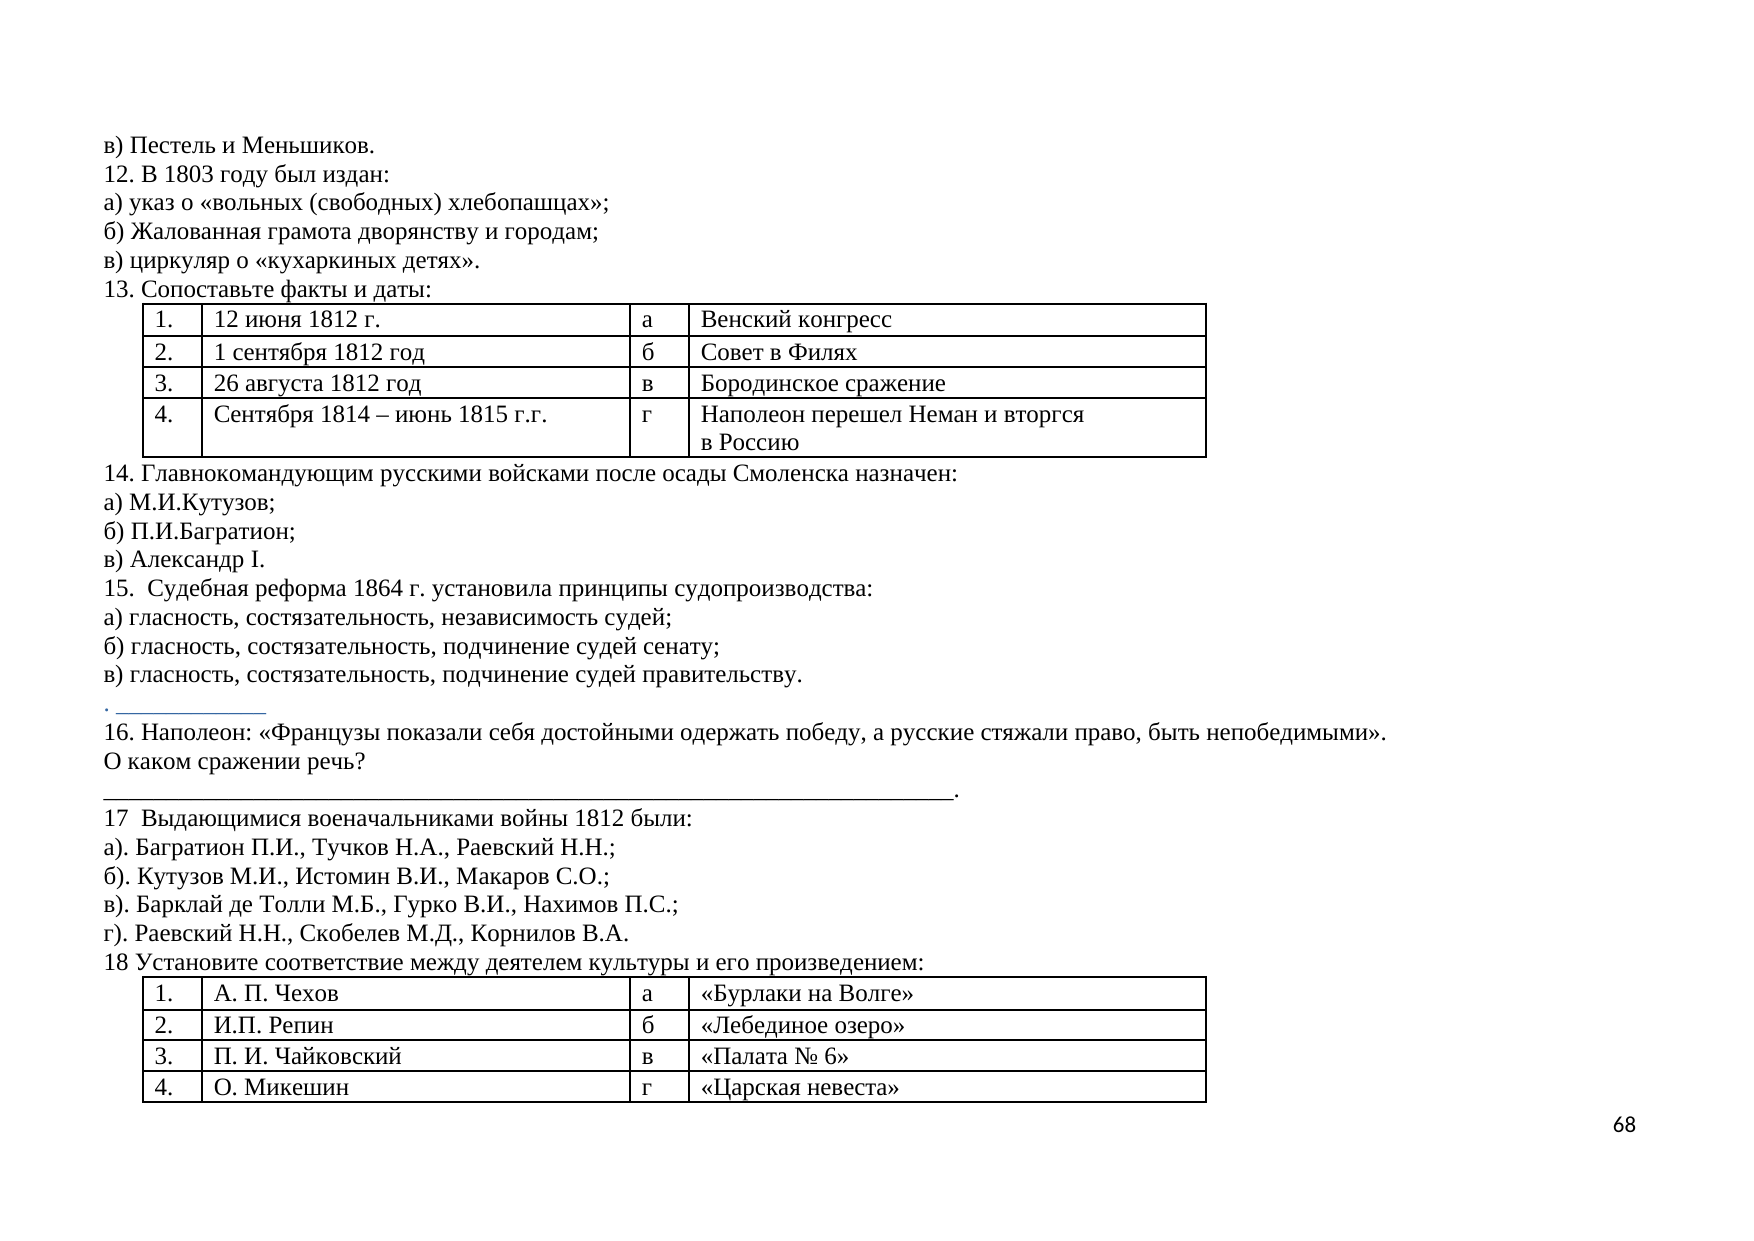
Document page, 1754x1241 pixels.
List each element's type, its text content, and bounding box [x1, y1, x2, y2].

text а) гласность, состязательность, независимость судей; [103, 602, 1636, 631]
text 12. В 1803 году был издан: [103, 159, 1636, 187]
table_cell г [631, 399, 688, 456]
text 16. Наполеон: «Французы показали себя достойными одержать победу, а русские стяжали право, быть непобедимыми». [103, 717, 1636, 746]
text б). Кутузов М.И., Истомин В.И., Макаров С.О.; [103, 861, 1636, 889]
table_cell «Царская невеста» [690, 1072, 1205, 1101]
text в). Барклай де Толли М.Б., Гурко В.И., Нахимов П.С.; [103, 889, 1636, 918]
table_cell 3. [144, 368, 201, 397]
text а) указ о «вольных (свободных) хлебопашцах»; [103, 187, 1636, 216]
text б) П.И.Багратион; [103, 516, 1636, 544]
table_header 1. [144, 305, 201, 335]
text в) циркуляр о «кухаркиных детях». [103, 245, 1636, 274]
table_cell 4. [144, 399, 201, 456]
table_cell 2. [144, 337, 201, 366]
text О каком сражении речь? [103, 746, 1636, 774]
text . ____________ [103, 688, 1636, 717]
text б) гласность, состязательность, подчинение судей сенату; [103, 631, 1636, 659]
table_header 1. [144, 978, 201, 1008]
table_cell г [631, 1072, 688, 1101]
text ____________________________________________________________________. [103, 774, 1636, 803]
table_cell «Палата № 6» [690, 1041, 1205, 1070]
table_cell И.П. Репин [203, 1011, 629, 1039]
text 15. Судебная реформа 1864 г. установила принципы судопроизводства: [103, 573, 1636, 602]
text а). Багратион П.И., Тучков Н.А., Раевский Н.Н.; [103, 832, 1636, 861]
table_header Венский конгресс [690, 305, 1205, 335]
table_cell в [631, 1041, 688, 1070]
table_cell в [631, 368, 688, 397]
text 14. Главнокомандующим русскими войсками после осады Смоленска назначен: [103, 458, 1636, 487]
table_header «Бурлаки на Волге» [690, 978, 1205, 1008]
text в) Александр I. [103, 544, 1636, 573]
table_cell «Лебединое озеро» [690, 1011, 1205, 1039]
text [103, 130, 1636, 159]
table_cell б [631, 337, 688, 366]
text г). Раевский Н.Н., Скобелев М.Д., Корнилов В.А. [103, 918, 1636, 947]
table_header 12 июня 1812 г. [203, 305, 629, 335]
table_cell Наполеон перешел Неман и вторгся в Россию [690, 399, 1205, 456]
table_cell 4. [144, 1072, 201, 1101]
text в) гласность, состязательность, подчинение судей правительству. [103, 659, 1636, 688]
table_cell Бородинское сражение [690, 368, 1205, 397]
table_cell 2. [144, 1011, 201, 1039]
table_cell Совет в Филях [690, 337, 1205, 366]
text 17 Выдающимися военачальниками войны 1812 были: [103, 803, 1636, 832]
table_header А. П. Чехов [203, 978, 629, 1008]
text б) Жалованная грамота дворянству и городам; [103, 216, 1636, 245]
table_header а [631, 978, 688, 1008]
table_cell Сентября 1814 – июнь 1815 г.г. [203, 399, 629, 456]
table_cell 3. [144, 1041, 201, 1070]
table_cell 1 сентября 1812 год [203, 337, 629, 366]
table_cell 26 августа 1812 год [203, 368, 629, 397]
text а) М.И.Кутузов; [103, 487, 1636, 516]
text 18 Установите соответствие между деятелем культуры и его произведением: [103, 947, 1636, 976]
table_cell О. Микешин [203, 1072, 629, 1101]
table_cell П. И. Чайковский [203, 1041, 629, 1070]
table_header а [631, 305, 688, 335]
text 13. Сопоставьте факты и даты: [103, 274, 1636, 302]
table_cell б [631, 1011, 688, 1039]
